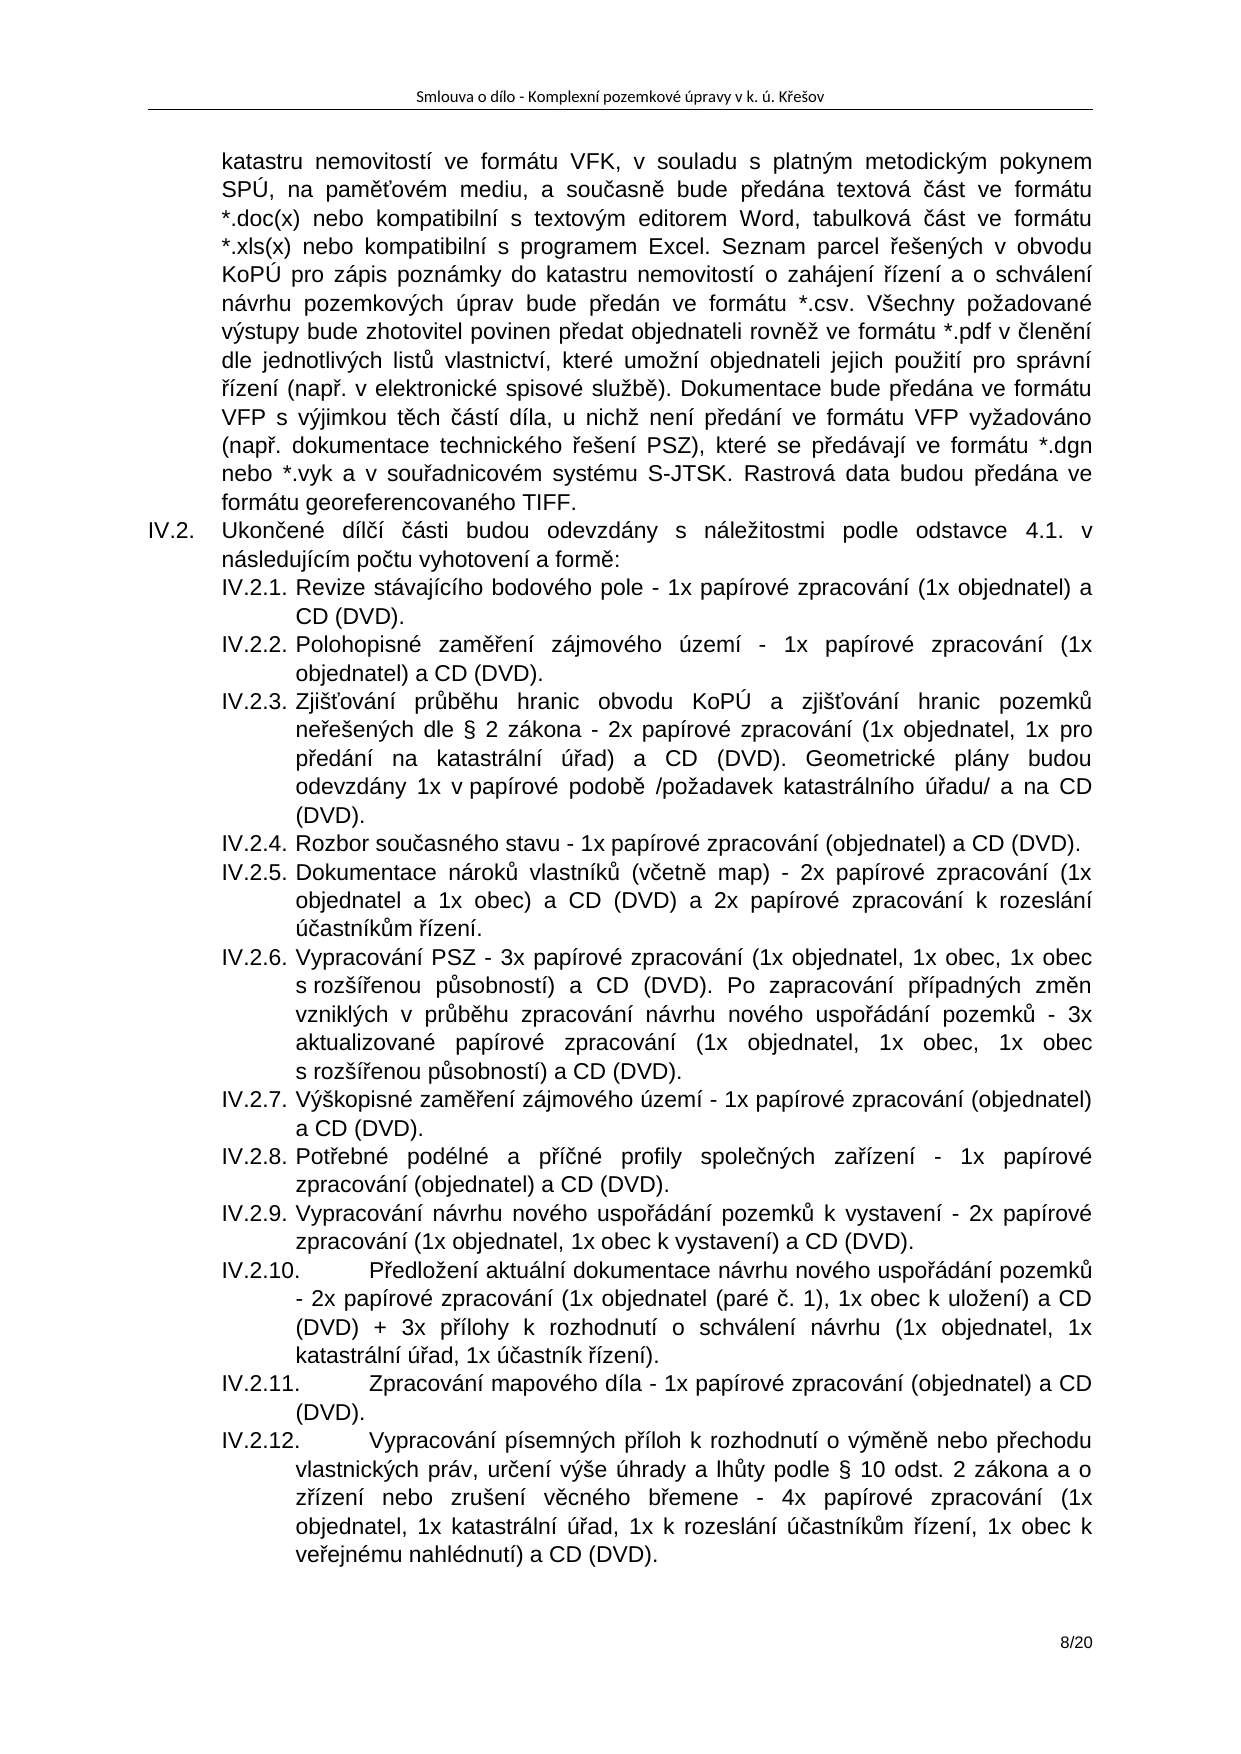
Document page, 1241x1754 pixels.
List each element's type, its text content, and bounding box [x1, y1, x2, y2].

text Vypracování PSZ - 3x papírové zpracování (1x objednatel, 1x obec, 1x obec s rozšířenou působností) a CD (DVD). Po zapracování případných změn vzniklých v průběhu zpracování návrhu nového uspořádání pozemků - 3x aktualizované papírové zpracování (1x objednatel, 1x obec, 1x obec s rozšířenou působností) a CD (DVD). [221, 944, 1093, 1084]
text Revize stávajícího bodového pole - 1x papírové zpracování (1x objednatel) a CD (DVD). [221, 574, 1093, 629]
text Zpracování mapového díla - 1x papírové zpracování (objednatel) a CD (DVD). [221, 1370, 1093, 1425]
text Předložení aktuální dokumentace návrhu nového uspořádání pozemků - 2x papírové zpracování (1x objednatel (paré č. 1), 1x obec k uložení) a CD (DVD) + 3x přílohy k rozhodnutí o schválení návrhu (1x objednatel, 1x katastrální úřad, 1x účastník řízení). [221, 1257, 1093, 1368]
text Vypracování návrhu nového uspořádání pozemků k vystavení - 2x papírové zpracování (1x objednatel, 1x obec k vystavení) a CD (DVD). [221, 1200, 1093, 1254]
text Vypracování písemných příloh k rozhodnutí o výměně nebo přechodu vlastnických práv, určení výše úhrady a lhůty podle § 10 odst. 2 zákona a o zřízení nebo zrušení věcného břemene - 4x papírové zpracování (1x objednatel, 1x katastrální úřad, 1x k rozeslání účastníkům řízení, 1x obec k veřejnému nahlédnutí) a CD (DVD). [221, 1427, 1093, 1567]
text Potřebné podélné a příčné profily společných zařízení - 1x papírové zpracování (objednatel) a CD (DVD). [221, 1143, 1093, 1198]
text Polohopisné zaměření zájmového území - 1x papírové zpracování (1x objednatel) a CD (DVD). [221, 631, 1093, 686]
list Ukončené dílčí části budou odevzdány s náležitostmi podle odstavce 4.1. v následujícím počtu vyhotovení a formě: [148, 517, 1093, 572]
text Zjišťování průběhu hranic obvodu KoPÚ a zjišťování hranic pozemků neřešených dle § 2 zákona - 2x papírové zpracování (1x objednatel, 1x pro předání na katastrální úřad) a CD (DVD). Geometrické plány budou odevzdány 1x v papírové podobě /požadavek katastrálního úřadu/ a na CD (DVD). [221, 688, 1093, 828]
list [148, 148, 1093, 515]
text Rozbor současného stavu - 1x papírové zpracování (objednatel) a CD (DVD). [221, 830, 1093, 856]
text Výškopisné zaměření zájmového území - 1x papírové zpracování (objednatel) a CD (DVD). [221, 1086, 1093, 1141]
text Dokumentace nároků vlastníků (včetně map) - 2x papírové zpracování (1x objednatel a 1x obec) a CD (DVD) a 2x papírové zpracování k rozeslání účastníkům řízení. [221, 858, 1093, 942]
